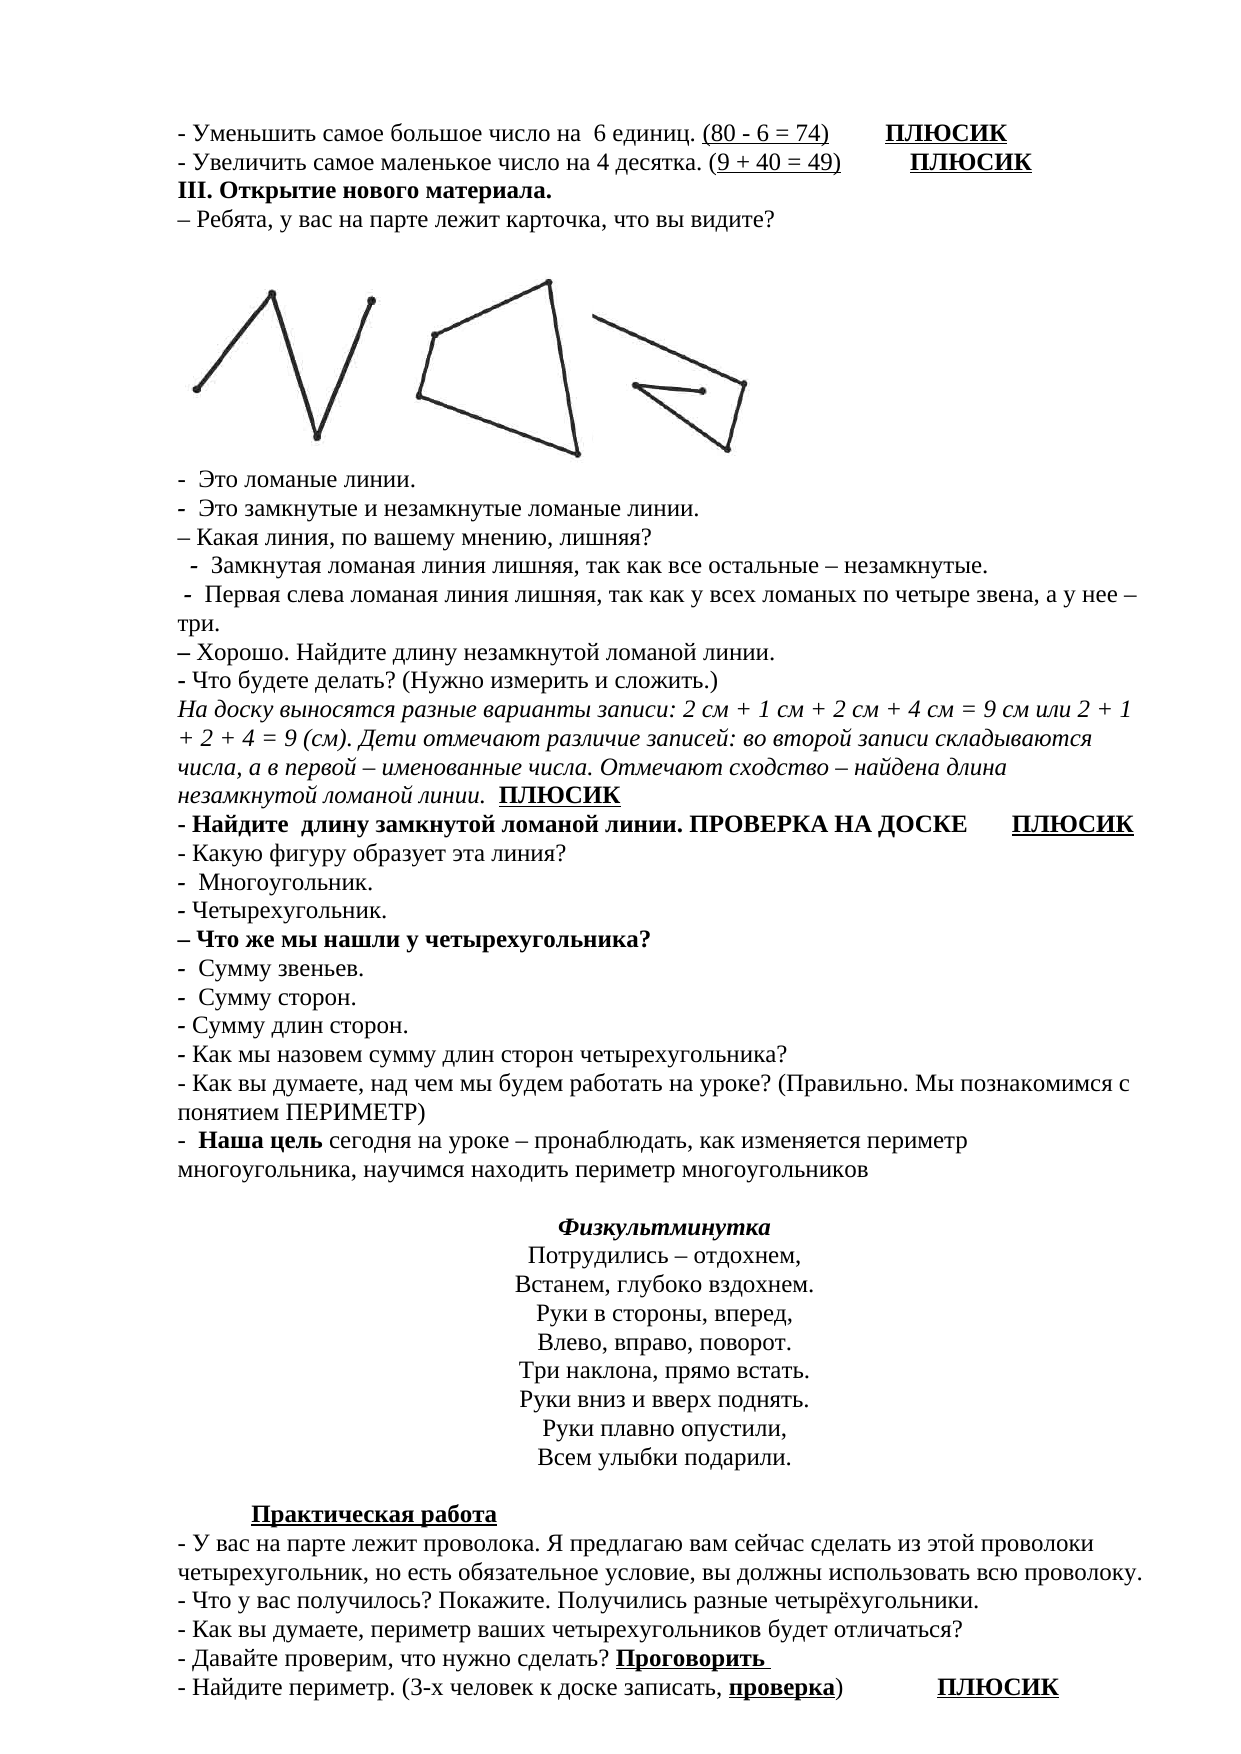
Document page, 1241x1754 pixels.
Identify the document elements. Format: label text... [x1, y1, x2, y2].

text III. Открытие нового материала. [177, 176, 1152, 204]
text - У вас на парте лежит проволока. Я предлагаю вам сейчас сделать из этой проволоки четырехугольник, но есть обязательное условие, вы должны использовать всю проволоку. [177, 1528, 1152, 1586]
list - Увеличить самое маленькое число на 4 десятка. (9 + 40 = 49) ПЛЮСИК [177, 147, 1152, 176]
text Практическая работа [177, 1499, 1152, 1528]
text - Наша цель сегодня на уроке – пронаблюдать, как изменяется периметр многоугольника, научимся находить периметр многоугольников [177, 1126, 1152, 1183]
text Руки в стороны, вперед, [177, 1298, 1152, 1327]
text Влево, вправо, поворот. [177, 1327, 1152, 1356]
picture [177, 233, 769, 465]
text - Как вы думаете, над чем мы будем работать на уроке? (Правильно. Мы познакомимся с понятием ПЕРИМЕТР) [177, 1068, 1152, 1126]
text – Ребята, у вас на парте лежит карточка, что вы видите? [177, 204, 1152, 233]
text - Что будете делать? (Нужно измерить и сложить.) На доску выносятся разные варианты записи: 2 см + 1 см + 2 см + 4 см = 9 см или 2 + 1 + 2 + 4 = 9 (см). Дети отмечают различие записей: во второй записи складываются числа, а в первой – именованные числа. Отмечают сходство – найдена длина незамкнутой ломаной линии. ПЛЮСИК - Найдите длину замкнутой ломаной линии. ПРОВЕРКА НА ДОСКЕ ПЛЮСИК [177, 666, 1152, 838]
list - Уменьшить самое большое число на 6 единиц. (80 - 6 = 74) ПЛЮСИК [177, 118, 1152, 147]
text - Давайте проверим, что нужно сделать? Проговорить [177, 1643, 1152, 1672]
text - Это ломаные линии. - Это замкнутые и незамкнутые ломаные линии. – Какая линия, по вашему мнению, лишняя? - Замкнутая ломаная линия лишняя, так как все остальные – незамкнутые. - Первая слева ломаная линия лишняя, так как у всех ломаных по четыре звена, а у нее – три. [177, 464, 1152, 637]
text Три наклона, прямо встать. [177, 1356, 1152, 1384]
text Физкультминутка [177, 1212, 1152, 1241]
text - Какую фигуру образует эта линия? - Многоугольник. - Четырехугольник. – Что же мы нашли у четырехугольника? - Сумму звеньев. - Сумму сторон. - Сумму длин сторон. - Как мы назовем сумму длин сторон четырехугольника? [177, 838, 1152, 1068]
text Встанем, глубоко вздохнем. [177, 1269, 1152, 1298]
text Всем улыбки подарили. [177, 1442, 1152, 1471]
text Руки плавно опустили, [177, 1413, 1152, 1442]
text - Найдите периметр. (3-х человек к доске записать, проверка) ПЛЮСИК [177, 1672, 1152, 1701]
text – Хорошо. Найдите длину незамкнутой ломаной линии. [177, 637, 1152, 666]
text Руки вниз и вверх поднять. [177, 1384, 1152, 1413]
text - Что у вас получилось? Покажите. Получились разные четырёхугольники. [177, 1586, 1152, 1614]
text Потрудились – отдохнем, [177, 1241, 1152, 1269]
text - Как вы думаете, периметр ваших четырехугольников будет отличаться? [177, 1614, 1152, 1643]
